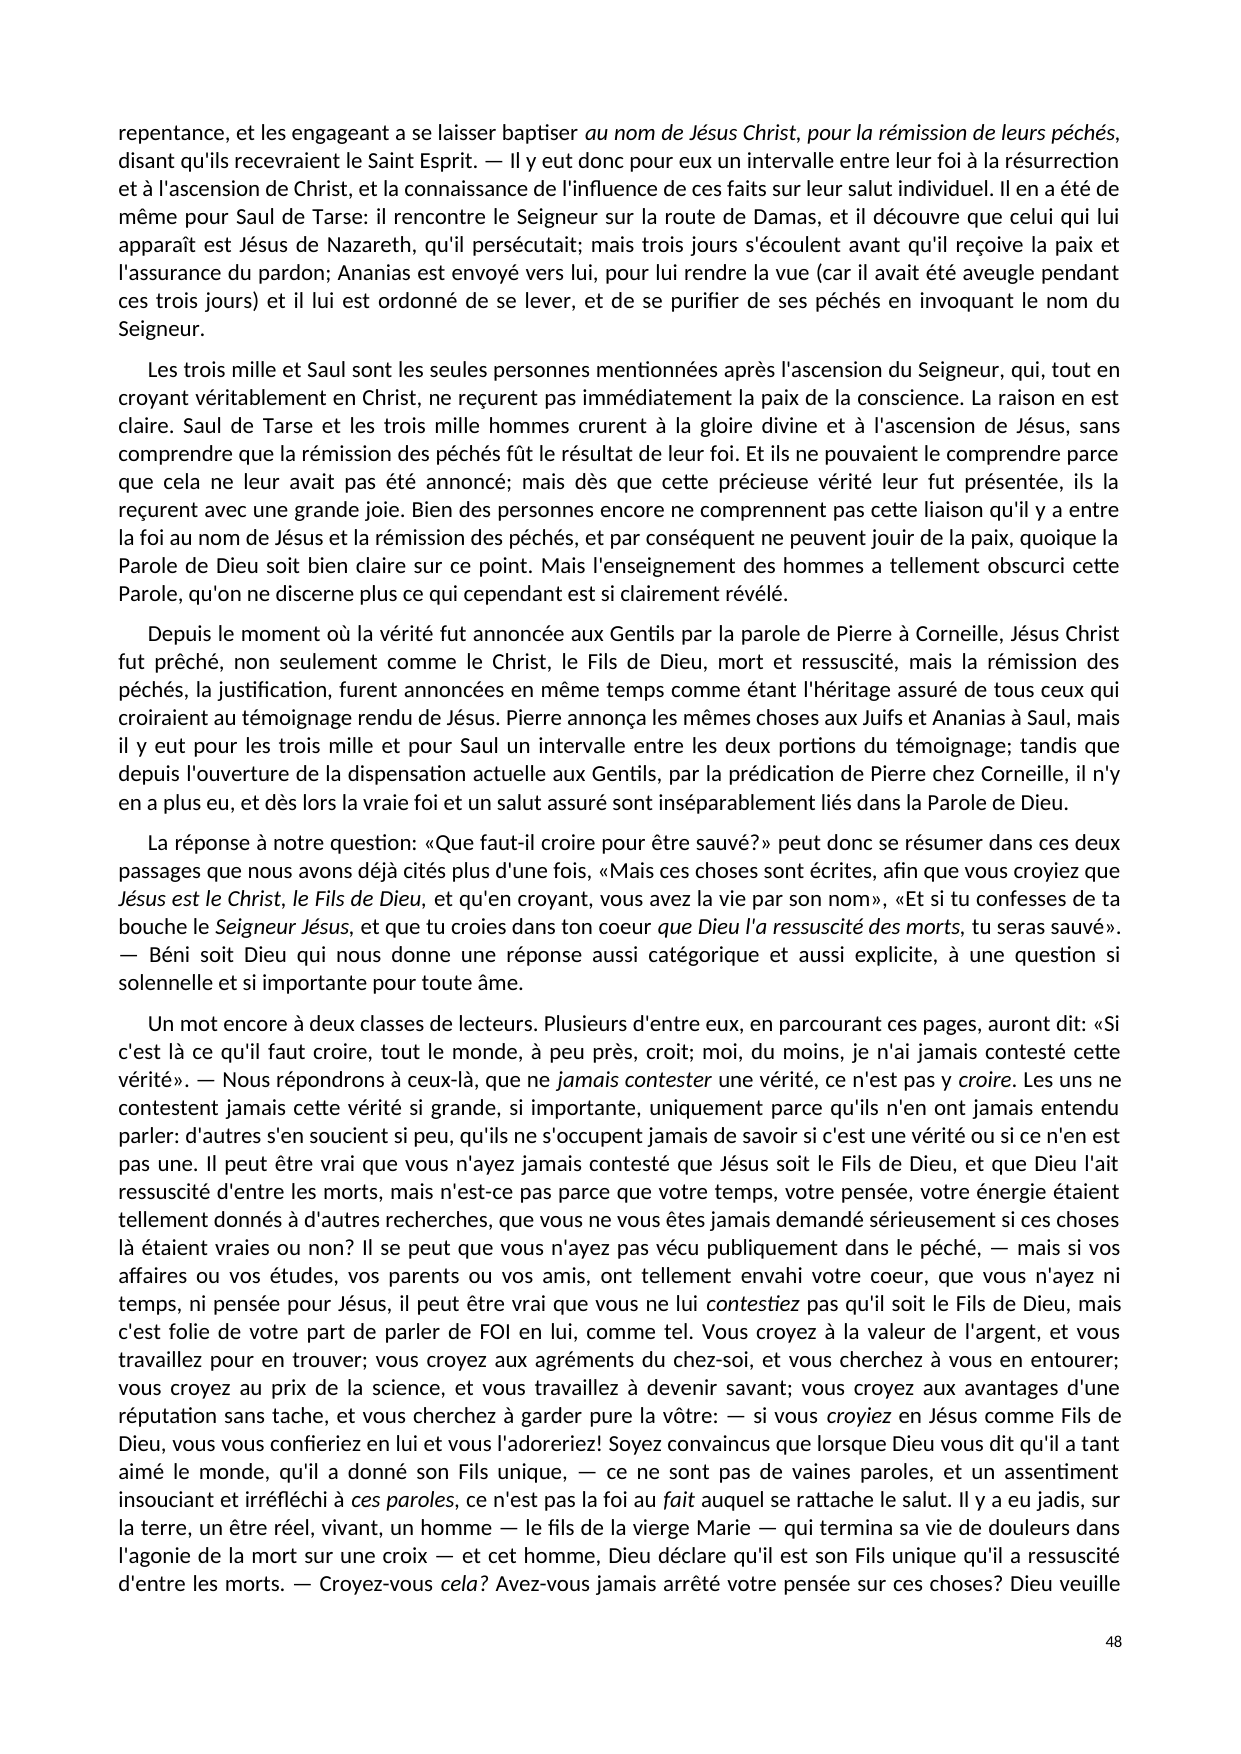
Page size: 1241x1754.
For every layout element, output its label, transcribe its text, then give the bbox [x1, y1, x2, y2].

text Les trois mille et Saul sont les seules personnes mentionnées après l'ascension du Seigneur, qui, tout en croyant véritablement en Christ, ne reçurent pas immédiatement la paix de la conscience. La raison en est claire. Saul de Tarse et les trois mille hommes crurent à la gloire divine et à l'ascension de Jésus, sans comprendre que la rémission des péchés fût le résultat de leur foi. Et ils ne pouvaient le comprendre parce que cela ne leur avait pas été annoncé; mais dès que cette précieuse vérité leur fut présentée, ils la reçurent avec une grande joie. Bien des personnes encore ne comprennent pas cette liaison qu'il y a entre la foi au nom de Jésus et la rémission des péchés, et par conséquent ne peuvent jouir de la paix, quoique la Parole de Dieu soit bien claire sur ce point. Mais l'enseignement des hommes a tellement obscurci cette Parole, qu'on ne discerne plus ce qui cependant est si clairement révélé. [118, 355, 1122, 607]
text Depuis le moment où la vérité fut annoncée aux Gentils par la parole de Pierre à Corneille, Jésus Christ fut prêché, non seulement comme le Christ, le Fils de Dieu, mort et ressuscité, mais la rémission des péchés, la justification, furent annoncées en même temps comme étant l'héritage assuré de tous ceux qui croiraient au témoignage rendu de Jésus. Pierre annonça les mêmes choses aux Juifs et Ananias à Saul, mais il y eut pour les trois mille et pour Saul un intervalle entre les deux portions du témoignage; tandis que depuis l'ouverture de la dispensation actuelle aux Gentils, par la prédication de Pierre chez Corneille, il n'y en a plus eu, et dès lors la vraie foi et un salut assuré sont inséparablement liés dans la Parole de Dieu. [118, 619, 1122, 816]
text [118, 118, 1122, 342]
text La réponse à notre question: «Que faut-il croire pour être sauvé?» peut donc se résumer dans ces deux passages que nous avons déjà cités plus d'une fois, «Mais ces choses sont écrites, afin que vous croyiez que Jésus est le Christ, le Fils de Dieu, et qu'en croyant, vous avez la vie par son nom», «Et si tu confesses de ta bouche le Seigneur Jésus, et que tu croies dans ton coeur que Dieu l'a ressuscité des morts, tu seras sauvé». — Béni soit Dieu qui nous donne une réponse aussi catégorique et aussi explicite, à une question si solennelle et si importante pour toute âme. [118, 828, 1122, 996]
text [118, 1009, 1122, 1597]
